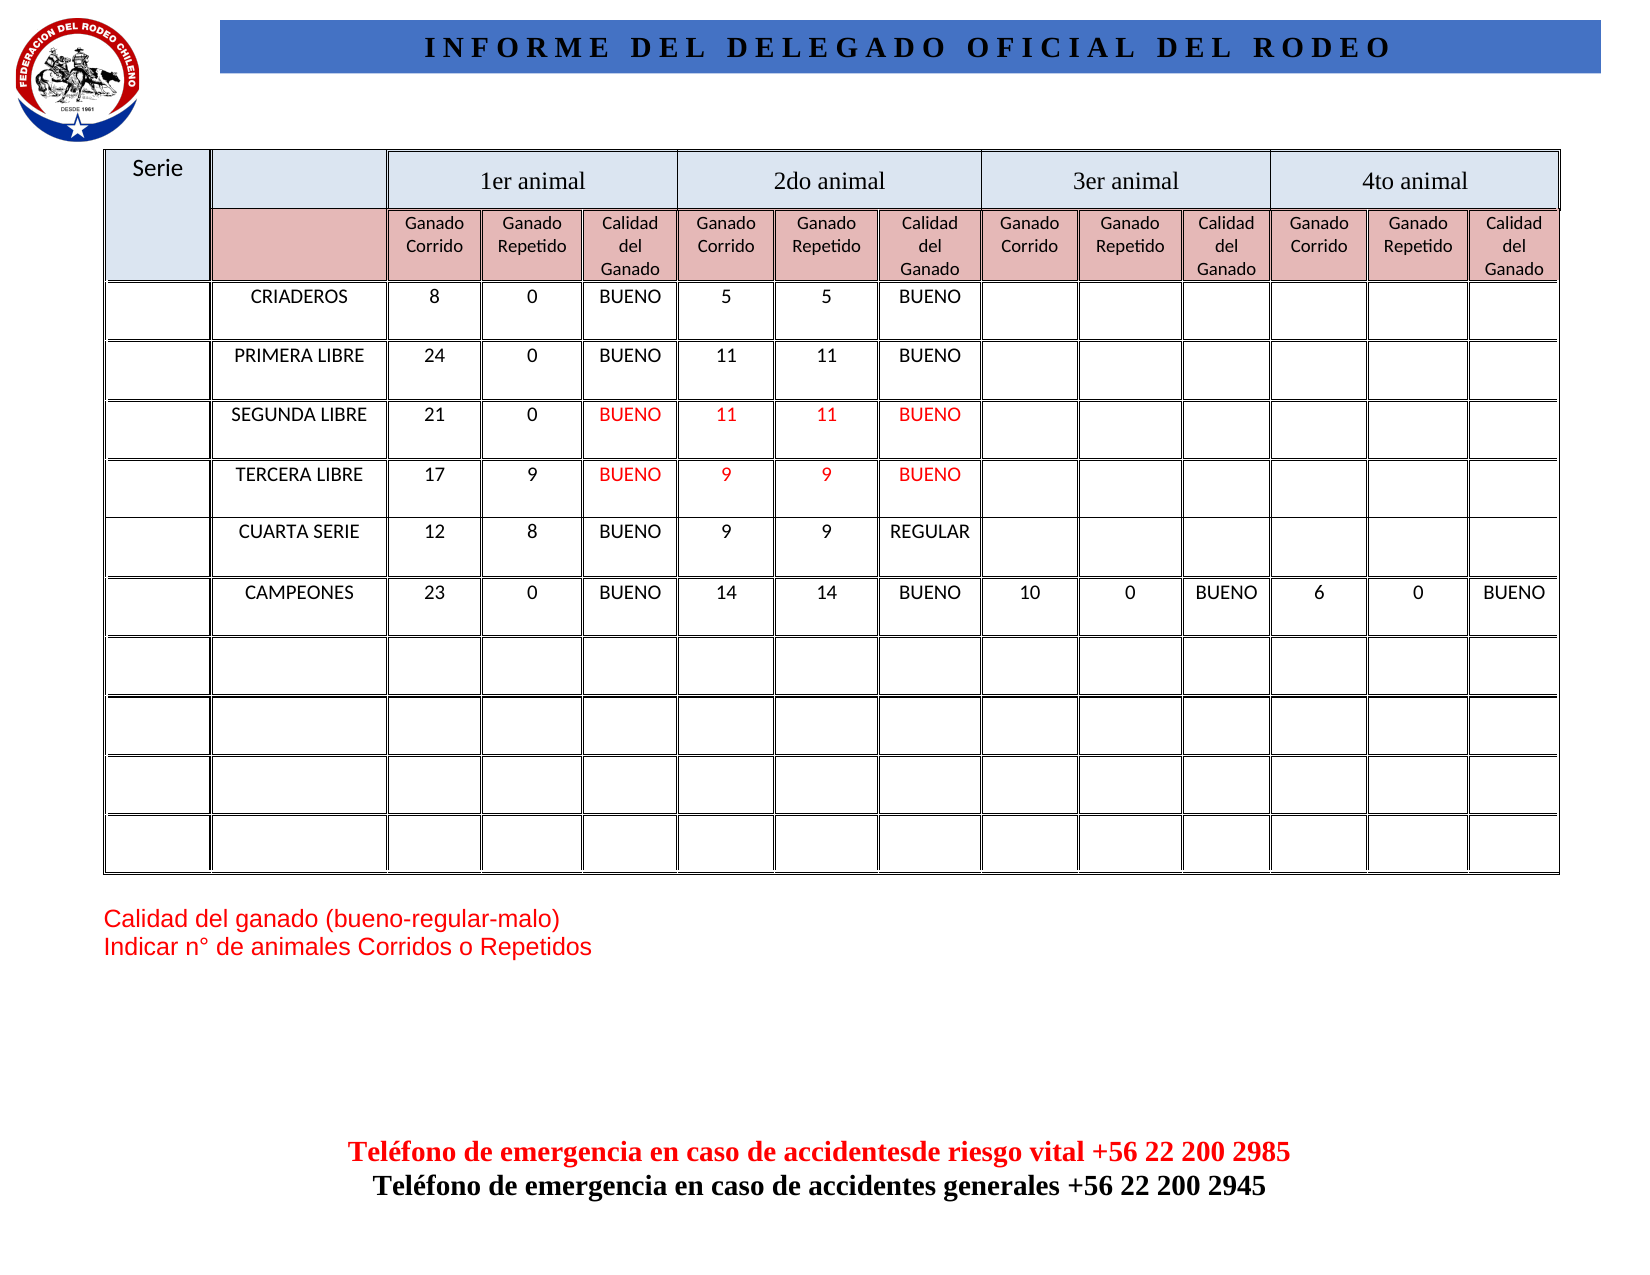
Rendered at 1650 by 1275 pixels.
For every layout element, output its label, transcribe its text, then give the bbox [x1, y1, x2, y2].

table_cell 0 [483, 402, 581, 458]
table_cell 21 [389, 402, 480, 458]
table_cell [1469, 280, 1559, 339]
table_cell Calidad del Ganado [1469, 208, 1559, 280]
table_cell [105, 280, 211, 339]
table_cell [1184, 402, 1269, 458]
table_cell BUENO [880, 461, 980, 517]
table_cell [1080, 342, 1181, 398]
table_cell Ganado Repetido [776, 211, 877, 280]
table_cell [776, 757, 877, 813]
table_cell [584, 757, 676, 813]
table_cell [584, 698, 676, 753]
table_cell [1272, 698, 1366, 753]
table_cell 0 [1369, 579, 1467, 635]
table_cell [482, 816, 582, 872]
table_cell [389, 698, 480, 753]
table_cell BUENO [584, 579, 676, 635]
table_cell SEGUNDA LIBRE [213, 402, 386, 458]
table_cell Ganado Corrido [389, 211, 480, 280]
table_cell 0 [1080, 579, 1181, 635]
table_cell [983, 283, 1077, 339]
table_cell Calidad del Ganado [1184, 211, 1269, 280]
table_cell [1469, 339, 1559, 398]
table_cell [1272, 461, 1366, 517]
table_cell 9 [679, 461, 773, 517]
table_cell 0 [483, 283, 581, 339]
table_cell [1369, 698, 1467, 753]
table_cell [1184, 461, 1269, 517]
table_cell [1469, 813, 1559, 872]
table_cell [1080, 757, 1181, 813]
table_cell TERCERA LIBRE [213, 461, 386, 517]
table_cell [483, 698, 581, 753]
table_cell [983, 638, 1077, 694]
table_cell CUARTA SERIE [213, 518, 386, 576]
table_cell [1369, 283, 1467, 339]
table_cell Calidad del Ganado [880, 211, 980, 280]
table_cell [1078, 816, 1182, 872]
table_cell 11 [679, 402, 773, 458]
table_cell BUENO [1469, 576, 1559, 635]
table_cell [983, 518, 1077, 576]
table_cell 11 [776, 402, 877, 458]
table_cell [1469, 635, 1559, 694]
table_cell 12 [389, 518, 480, 576]
table_cell [1271, 816, 1367, 872]
table_cell [1080, 402, 1181, 458]
table_cell [105, 576, 211, 635]
table_cell [106, 813, 211, 872]
table_cell PRIMERA LIBRE [213, 342, 386, 398]
table_cell BUENO [1184, 579, 1269, 635]
table_cell BUENO [880, 402, 980, 458]
table_cell [981, 816, 1078, 872]
table_cell 6 [1272, 579, 1366, 635]
table_header 3er animal [982, 152, 1270, 208]
table_cell [983, 698, 1077, 753]
table_cell [389, 757, 480, 813]
table_cell 0 [483, 342, 581, 398]
table_cell 9 [679, 518, 773, 576]
table_cell [679, 698, 773, 753]
table_cell [1184, 342, 1269, 398]
table_cell [1184, 757, 1269, 813]
table_cell BUENO [584, 342, 676, 398]
table_cell BUENO [584, 518, 676, 576]
table_cell [678, 816, 774, 872]
table_cell [1272, 638, 1366, 694]
table_cell [1272, 402, 1366, 458]
table_cell [213, 757, 386, 813]
table_cell BUENO [584, 402, 676, 458]
table_cell Ganado Corrido [983, 211, 1077, 280]
table_cell [213, 638, 386, 694]
table_cell [1470, 754, 1559, 813]
table_cell [983, 342, 1077, 398]
table_cell 11 [679, 342, 773, 398]
table_cell [880, 698, 980, 753]
table_cell [1184, 283, 1269, 339]
table_cell [1369, 461, 1467, 517]
table_cell [880, 638, 980, 694]
table_cell [1272, 518, 1366, 576]
table_cell Ganado Repetido [483, 211, 581, 280]
table_cell [1369, 757, 1467, 813]
table_cell [1369, 342, 1467, 398]
table_cell [679, 757, 773, 813]
table_cell [1470, 458, 1559, 517]
table_cell [483, 757, 581, 813]
table_cell [1369, 638, 1467, 694]
table_cell [1080, 638, 1181, 694]
table_cell 9 [776, 518, 877, 576]
table_cell [1469, 694, 1559, 753]
table_cell [387, 813, 482, 872]
table_cell Ganado Repetido [1080, 211, 1181, 280]
table_cell [880, 757, 980, 813]
table_cell [1272, 283, 1366, 339]
table_cell [106, 458, 210, 517]
table_cell 24 [389, 342, 480, 398]
table_cell CAMPEONES [213, 579, 386, 635]
table_cell [1184, 518, 1269, 576]
table_cell 9 [776, 461, 877, 517]
table_cell [1272, 342, 1366, 398]
table_cell 14 [679, 579, 773, 635]
table_header 4to animal [1271, 152, 1558, 208]
table_cell [1369, 402, 1467, 458]
table_cell Ganado Corrido [679, 211, 773, 280]
table_cell 9 [483, 461, 581, 517]
table_cell Ganado Repetido [1369, 211, 1467, 280]
table_cell [1080, 461, 1181, 517]
table_cell [483, 638, 581, 694]
table_cell [1369, 518, 1467, 576]
list Calidad del ganado (bueno-regular-malo) [103, 904, 1536, 932]
picture [15, 18, 140, 142]
table_header [213, 150, 386, 208]
table_cell 14 [776, 579, 877, 635]
table_cell [1184, 638, 1269, 694]
table_cell [983, 402, 1077, 458]
table_cell 17 [389, 461, 480, 517]
table_cell [583, 813, 678, 872]
text Indicar n° de animales Corridos o Repetidos [103, 932, 1536, 961]
table_cell 0 [483, 579, 581, 635]
table_cell [1080, 698, 1181, 753]
table_cell [1272, 757, 1366, 813]
table_cell [105, 339, 211, 398]
table_cell BUENO [880, 579, 980, 635]
table_cell Ganado Corrido [1272, 211, 1366, 280]
table_cell [776, 698, 877, 753]
table_cell [1470, 517, 1559, 576]
table_cell [879, 816, 981, 872]
table_cell 8 [483, 518, 581, 576]
table_cell BUENO [584, 283, 676, 339]
table_cell [1080, 518, 1181, 576]
table_cell [213, 209, 386, 280]
table_cell [983, 757, 1077, 813]
table_cell [776, 638, 877, 694]
table_cell [679, 638, 773, 694]
table_header 2do animal [678, 152, 981, 208]
table_cell CRIADEROS [213, 283, 386, 339]
table_cell [106, 754, 210, 813]
table_cell [106, 518, 209, 576]
table_cell 23 [389, 579, 480, 635]
table_cell BUENO [584, 461, 676, 517]
table_cell 10 [983, 579, 1077, 635]
table_cell [211, 816, 387, 872]
table_cell [584, 638, 676, 694]
table_cell BUENO [880, 342, 980, 398]
table_cell [1182, 813, 1271, 872]
table_cell [983, 461, 1077, 517]
table_cell 5 [776, 283, 877, 339]
table_header Serie [106, 150, 209, 280]
table_cell REGULAR [880, 518, 980, 576]
table_cell [105, 694, 211, 753]
table_cell [1080, 283, 1181, 339]
table_cell [1368, 813, 1469, 872]
table_header 1er animal [389, 152, 677, 208]
table_cell Calidad del Ganado [584, 211, 676, 280]
table_cell 11 [776, 342, 877, 398]
table_cell [105, 635, 211, 694]
table_cell [213, 698, 386, 753]
table_cell 5 [679, 283, 773, 339]
table_cell [106, 399, 210, 458]
table_cell [1184, 698, 1269, 753]
table_cell BUENO [880, 283, 980, 339]
table_cell [389, 638, 480, 694]
table_cell [774, 816, 878, 872]
table_cell [1470, 399, 1559, 458]
table_cell 8 [389, 283, 480, 339]
